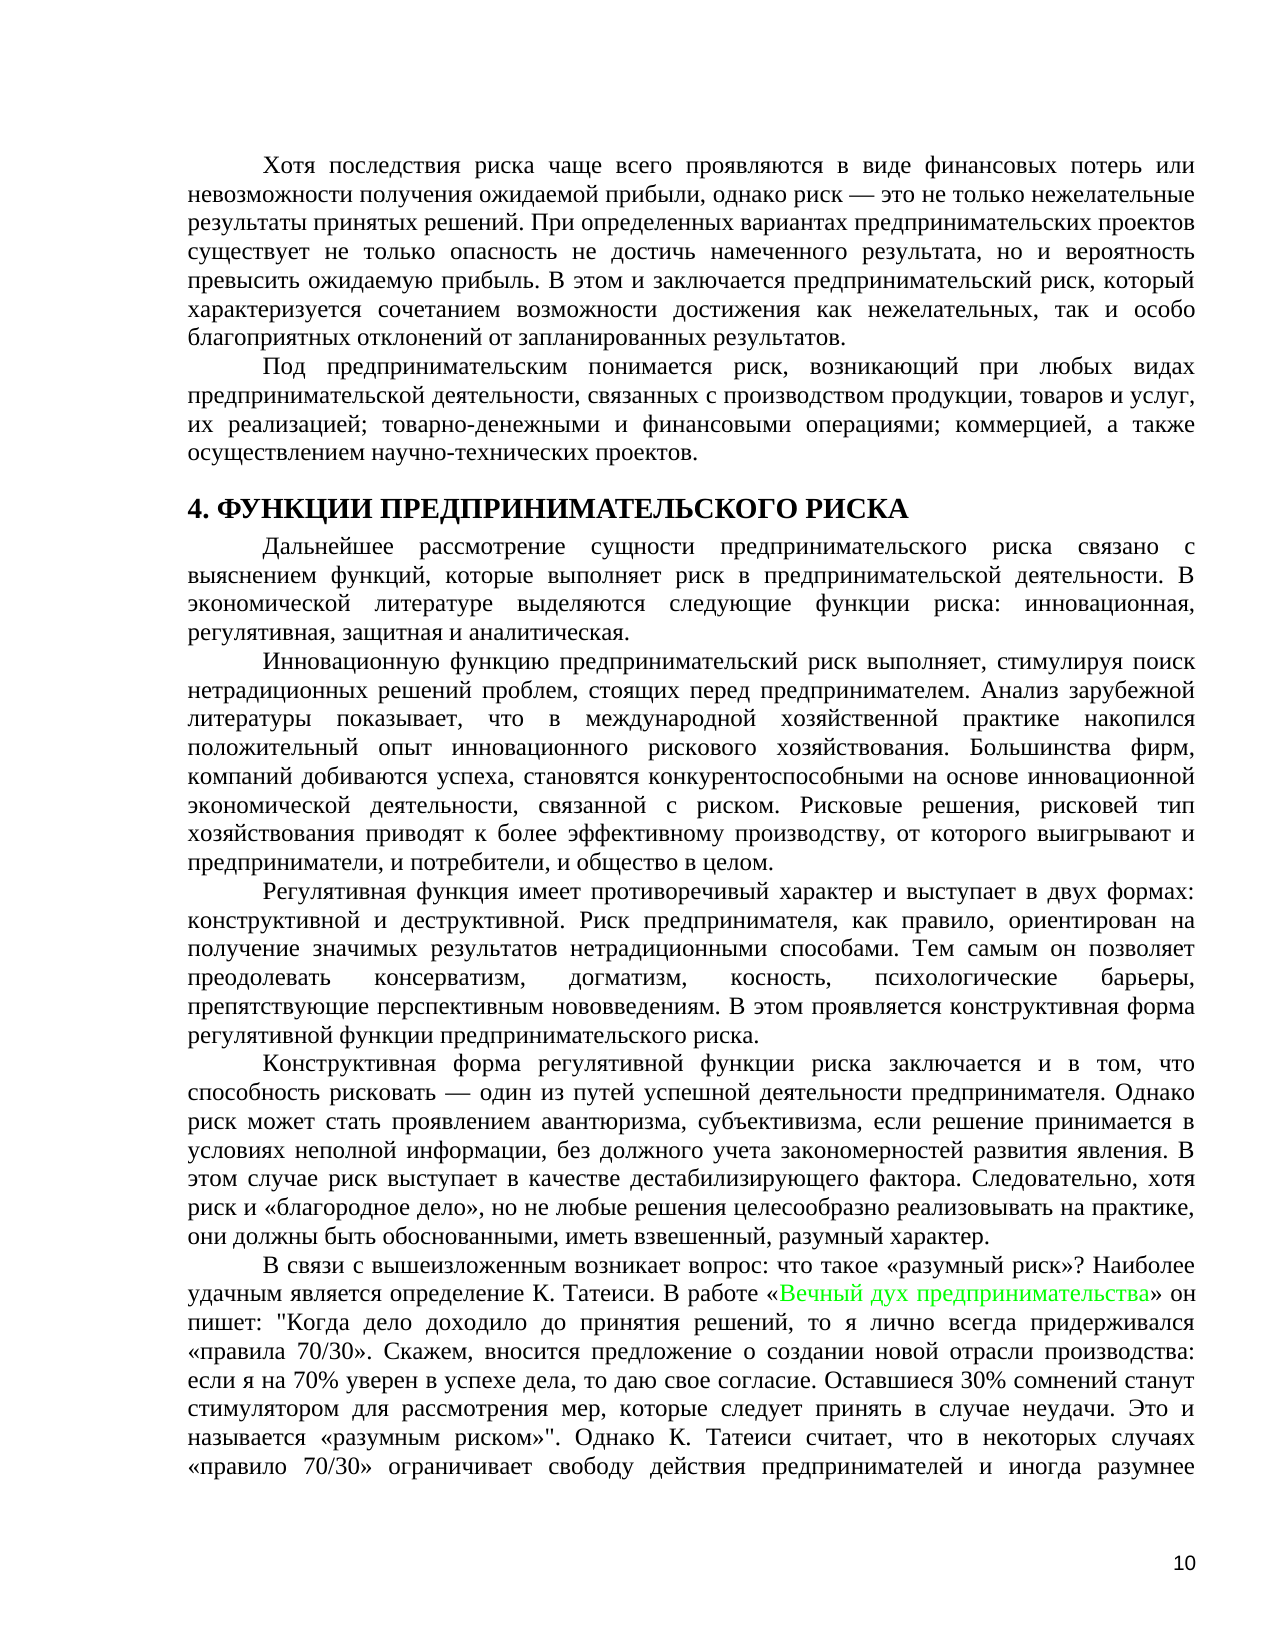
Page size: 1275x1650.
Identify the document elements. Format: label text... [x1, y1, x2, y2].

text Дальнейшее рассмотрение сущности предпринимательского риска связано с выяснением функций, которые выполняет риск в предпринимательской деятельности. В экономической литературе выделяются следующие функции риска: инновационная, регулятивная, защитная и аналитическая. [187, 531, 1196, 646]
text Хотя последствия риска чаще всего проявляются в виде финансовых потерь или невозможности получения ожидаемой прибыли, однако риск — это не только нежелательные результаты принятых решений. При определенных вариантах предпринимательских проектов существует не только опасность не достичь намеченного результата, но и вероятность превысить ожидаемую прибыль. В этом и заключается предпринимательский риск, который характеризуется сочетанием возможности достижения как нежелательных, так и особо благоприятных отклонений от запланированных результатов. [187, 150, 1196, 351]
text Инновационную функцию предпринимательский риск выполняет, стимулируя поиск нетрадиционных решений проблем, стоящих перед предпринимателем. Анализ зарубежной литературы показывает, что в международной хозяйственной практике накопился положительный опыт инновационного рискового хозяйствования. Большинства фирм, компаний добиваются успеха, становятся конкурентоспособными на основе инновационной экономической деятельности, связанной с риском. Рисковые решения, рисковей тип хозяйствования приводят к более эффективному производству, от которого выигрывают и предприниматели, и потребители, и общество в целом. [187, 646, 1196, 876]
text Регулятивная функция имеет противоречивый характер и выступает в двух формах: конструктивной и деструктивной. Риск предпринимателя, как правило, ориентирован на получение значимых результатов нетрадиционными способами. Тем самым он позволяет преодолевать консерватизм, догматизм, косность, психологические барьеры, препятствующие перспективным нововведениям. В этом проявляется конструктивная форма регулятивной функции предпринимательского риска. [187, 876, 1196, 1048]
text Под предпринимательским понимается риск, возникающий при любых видах предпринимательской деятельности, связанных с производством продукции, товаров и услуг, их реализацией; товарно-денежными и финансовыми операциями; коммерцией, а также осуществлением научно-технических проектов. [187, 351, 1196, 466]
subtitle 4. ФУНКЦИИ ПРЕДПРИНИМАТЕЛЬСКОГО РИСКА [187, 491, 1196, 525]
text Конструктивная форма регулятивной функции риска заключается и в том, что способность рисковать — один из путей успешной деятельности предпринимателя. Однако риск может стать проявлением авантюризма, субъективизма, если решение принимается в условиях неполной информации, без должного учета закономерностей развития явления. В этом случае риск выступает в качестве дестабилизирующего фактора. Следовательно, хотя риск и «благородное дело», но не любые решения целесообразно реализовывать на практике, они должны быть обоснованными, иметь взвешенный, разумный характер. [187, 1048, 1196, 1250]
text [187, 1250, 1196, 1480]
